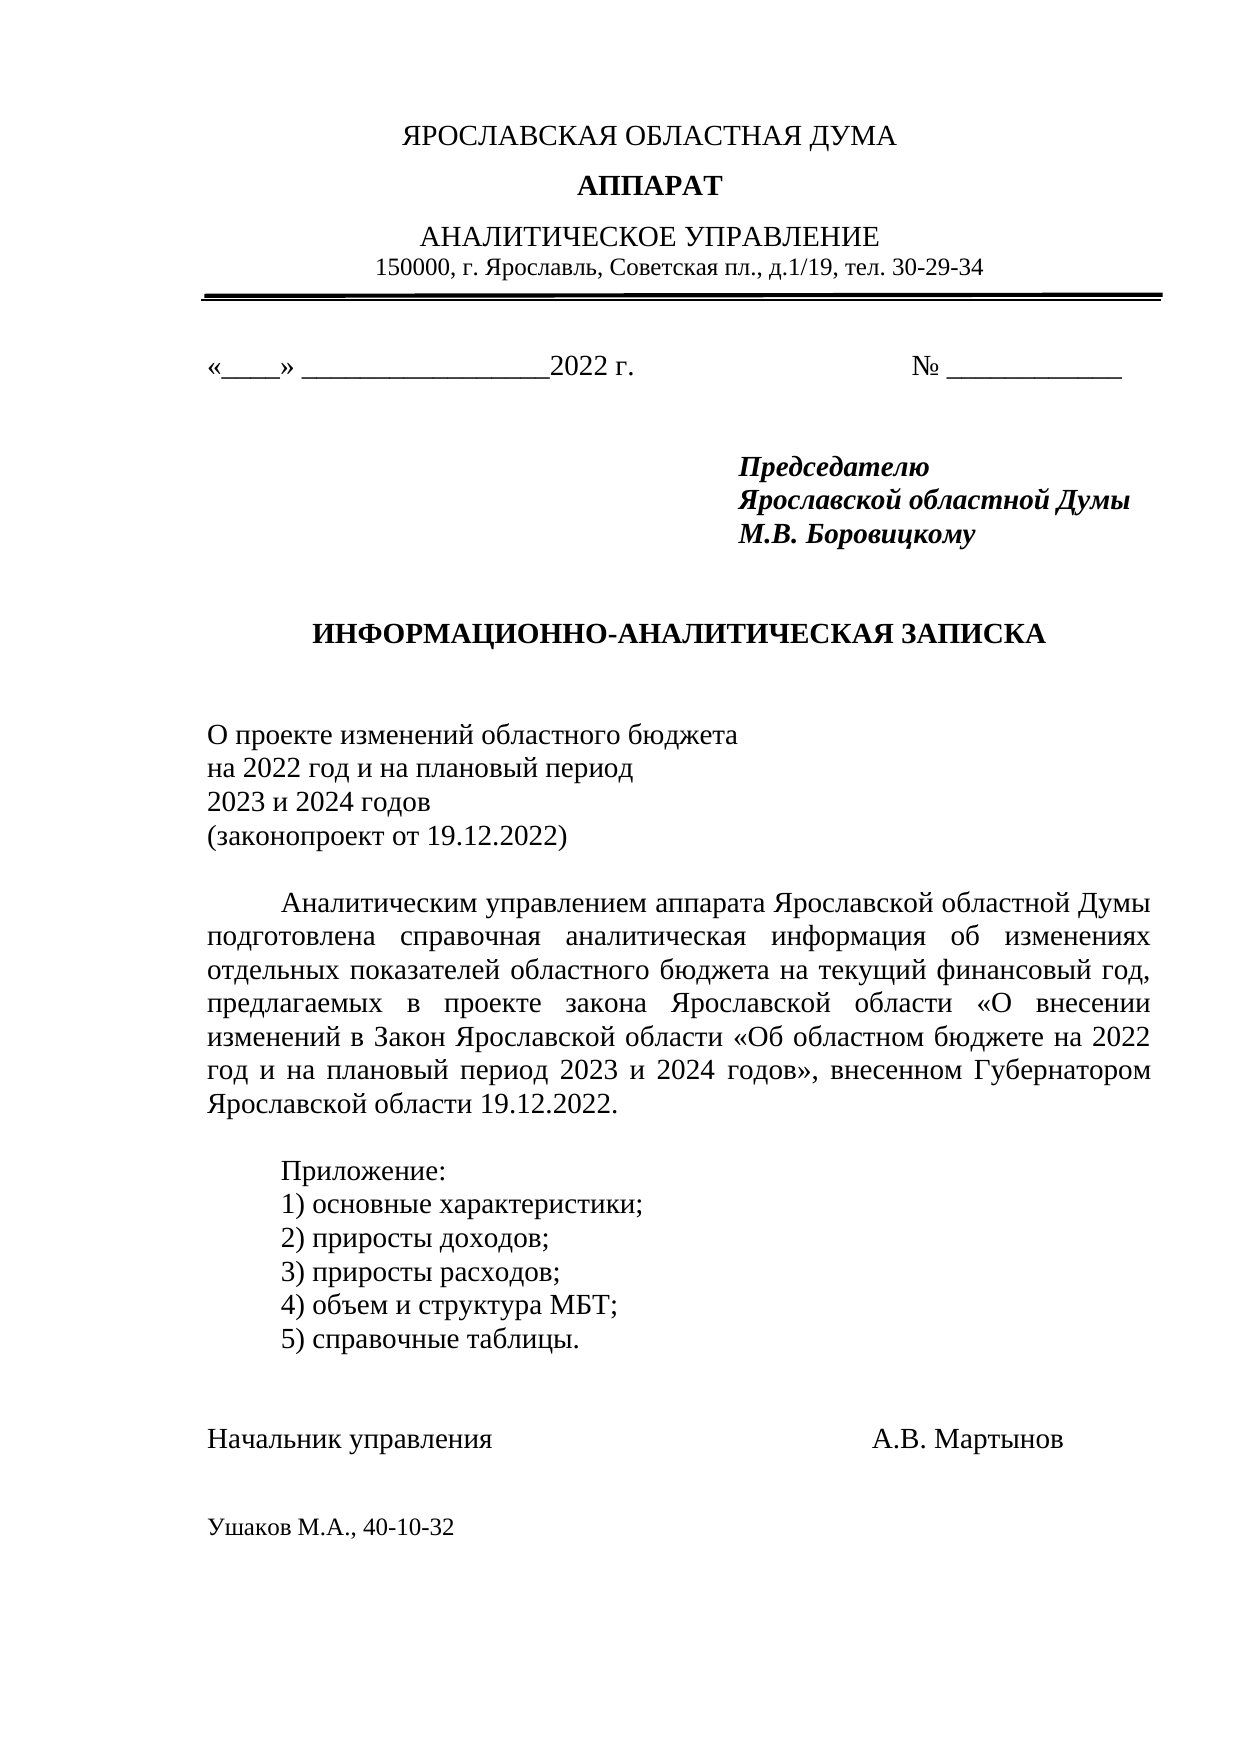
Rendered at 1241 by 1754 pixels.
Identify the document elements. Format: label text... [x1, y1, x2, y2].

text 4) объем и структура МБТ; [207, 1287, 1152, 1321]
text АНАЛИТИЧЕСКОЕ УПРАВЛЕНИЕ [148, 219, 1152, 252]
text на 2022 год и на плановый период [207, 751, 1152, 784]
text 1) основные характеристики; [207, 1187, 1152, 1220]
text Аналитическим управлением аппарата Ярославской областной Думы подготовлена справочная аналитическая информация об изменениях отдельных показателей областного бюджета на текущий финансовый год, предлагаемых в проекте закона Ярославской области «О внесении изменений в Закон Ярославской области «Об областном бюджете на 2022 год и на плановый период 2023 и 2024 годов», внесенном Губернатором Ярославской области 19.12.2022. [207, 885, 1152, 1119]
subtitle М.В. Боровицкому [738, 516, 1152, 549]
text 3) приросты расходов; [207, 1254, 1152, 1287]
text Начальник управления А.В. Мартынов [207, 1421, 1152, 1455]
text Ушаков М.А., 40-10-32 [207, 1512, 1152, 1541]
text 5) справочные таблицы. [207, 1321, 1152, 1354]
text (законопроект от 19.12.2022) [207, 818, 1152, 851]
text ЯРОСЛАВСКАЯ ОБЛАСТНАЯ ДУМА [148, 118, 1152, 152]
subtitle ИНФОРМАЦИОННО-АНАЛИТИЧЕСКАЯ ЗАПИСКА [207, 616, 1152, 650]
text О проекте изменений областного бюджета [207, 717, 1152, 751]
text АППАРАТ [148, 168, 1152, 202]
text «____» _________________2022 г. № ____________ [207, 348, 1152, 382]
subtitle Председателю [738, 449, 1152, 482]
text Приложение: [207, 1153, 1152, 1187]
text . Ярославль, Советская пл., д.1/19, тел. 30-29-34 [207, 252, 1152, 281]
text 2) приросты доходов; [207, 1220, 1152, 1254]
text 2023 и 2024 годов [207, 784, 1152, 818]
subtitle Ярославской областной Думы [738, 482, 1152, 516]
